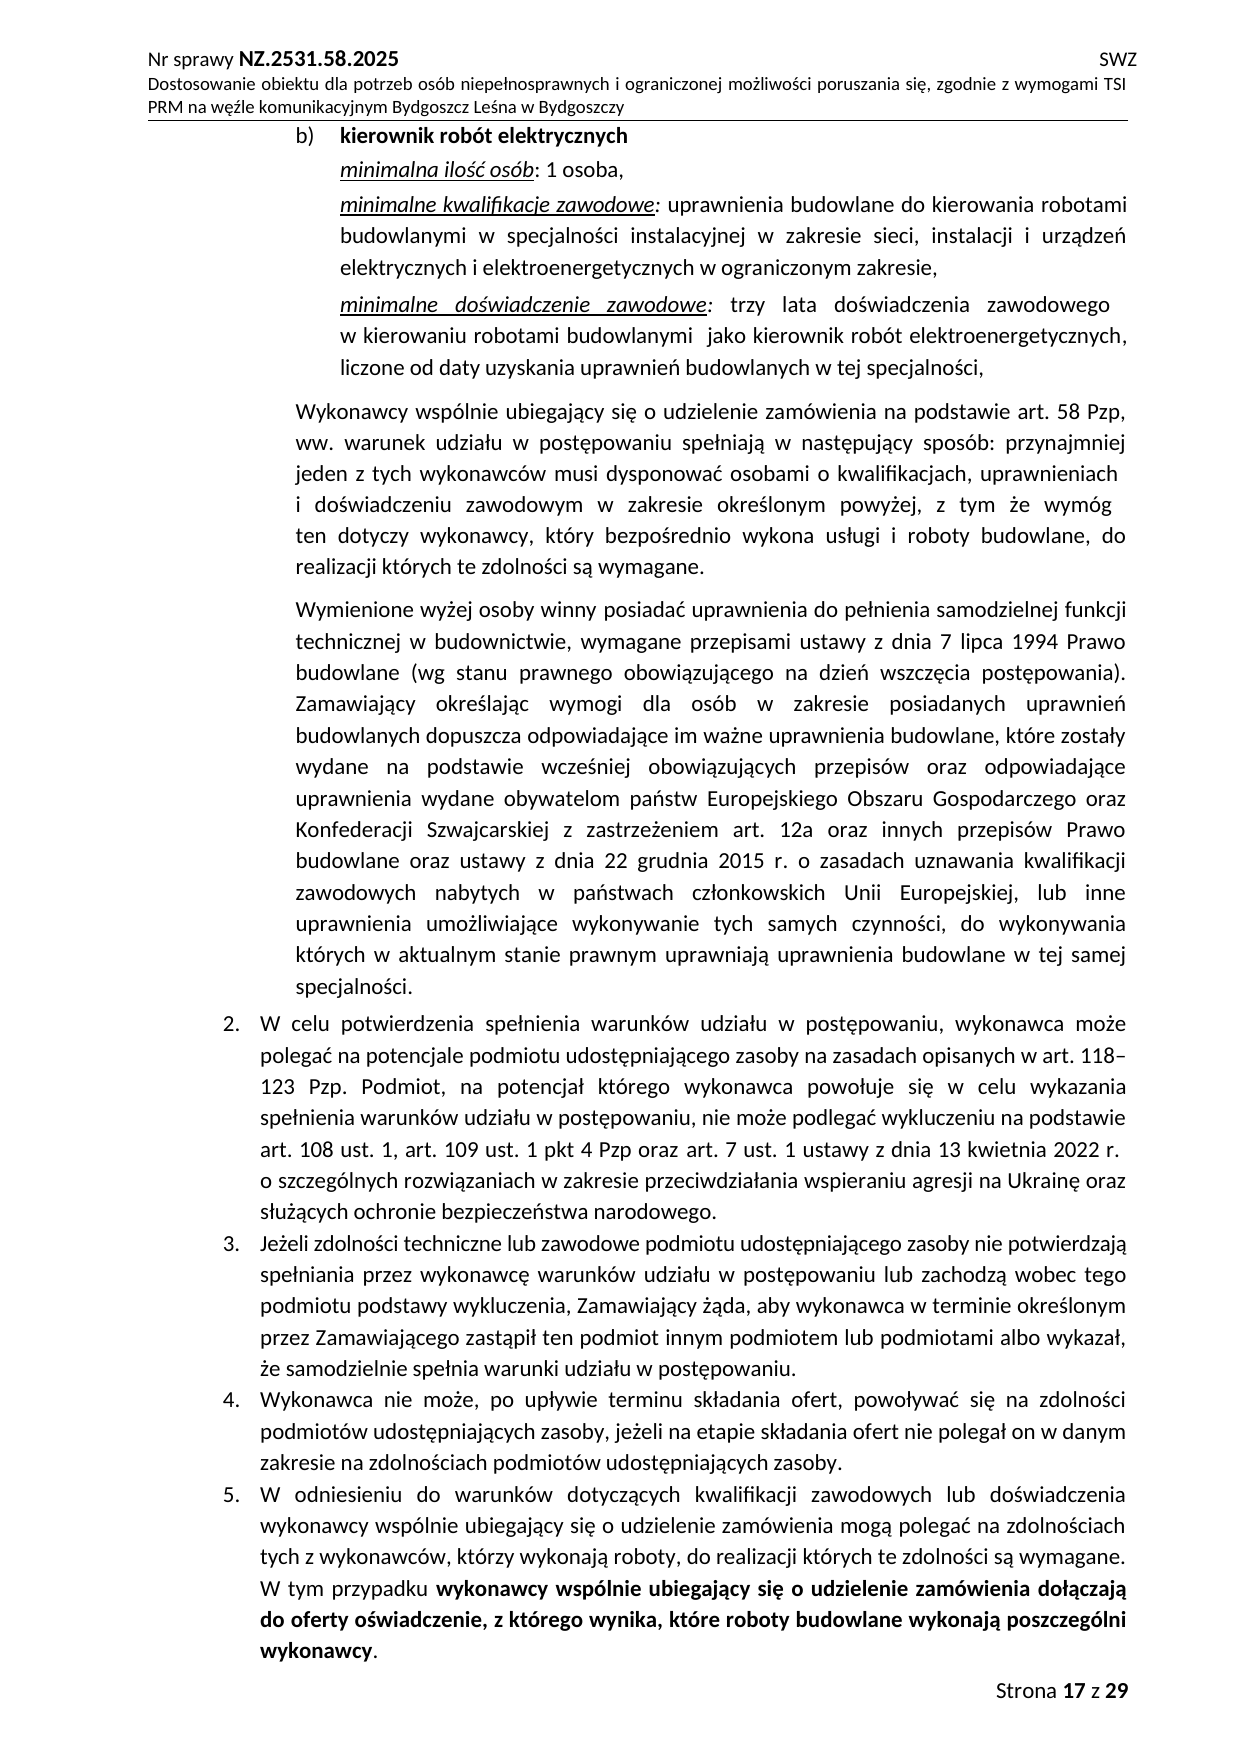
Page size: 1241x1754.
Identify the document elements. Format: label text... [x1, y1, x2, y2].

list minimalna ilość osób: 1 osoba, [340, 156, 1127, 184]
list Jeżeli zdolności techniczne lub zawodowe podmiotu udostępniającego zasoby nie potwierdzają spełniania przez wykonawcę warunków udziału w postępowaniu lub zachodzą wobec tego podmiotu podstawy wykluczenia, Zamawiający żąda, aby wykonawca w terminie określonym przez Zamawiającego zastąpił ten podmiot innym podmiotem lub podmiotami albo wykazał, że samodzielnie spełnia warunki udziału w postępowaniu. [223, 1229, 1127, 1382]
list W odniesieniu do warunków dotyczących kwalifikacji zawodowych lub doświadczenia wykonawcy wspólnie ubiegający się o udzielenie zamówienia mogą polegać na zdolnościach tych z wykonawców, którzy wykonają roboty, do realizacji których te zdolności są wymagane. W tym przypadku wykonawcy wspólnie ubiegający się o udzielenie zamówienia dołączają do oferty oświadczenie, z którego wynika, które roboty budowlane wykonają poszczególni wykonawcy. [223, 1480, 1127, 1664]
text Wykonawcy wspólnie ubiegający się o udzielenie zamówienia na podstawie art. 58 Pzp, ww. warunek udziału w postępowaniu spełniają w następujący sposób: przynajmniej jeden z tych wykonawców musi dysponować osobami o kwalifikacjach, uprawnieniach i doświadczeniu zawodowym w zakresie określonym powyżej, z tym że wymóg ten dotyczy wykonawcy, który bezpośrednio wykona usługi i roboty budowlane, do realizacji których te zdolności są wymagane. [295, 397, 1127, 580]
list Wykonawca nie może, po upływie terminu składania ofert, powoływać się na zdolności podmiotów udostępniających zasoby, jeżeli na etapie składania ofert nie polegał on w danym zakresie na zdolnościach podmiotów udostępniających zasoby. [223, 1386, 1127, 1476]
text minimalne doświadczenie zawodowe: trzy lata doświadczenia zawodowego w kierowaniu robotami budowlanymi jako kierownik robót elektroenergetycznych, liczone od daty uzyskania uprawnień budowlanych w tej specjalności, [340, 290, 1127, 381]
list W celu potwierdzenia spełnienia warunków udziału w postępowaniu, wykonawca może polegać na potencjale podmiotu udostępniającego zasoby na zasadach opisanych w art. 118–123 Pzp. Podmiot, na potencjał którego wykonawca powołuje się w celu wykazania spełnienia warunków udziału w postępowaniu, nie może podlegać wykluczeniu na podstawie art. 108 ust. 1, art. 109 ust. 1 pkt 4 Pzp oraz art. 7 ust. 1 ustawy z dnia 13 kwietnia 2022 r. o szczególnych rozwiązaniach w zakresie przeciwdziałania wspieraniu agresji na Ukrainę oraz służących ochronie bezpieczeństwa narodowego. [223, 1009, 1127, 1226]
text minimalne kwalifikacje zawodowe: uprawnienia budowlane do kierowania robotami budowlanymi w specjalności instalacyjnej w zakresie sieci, instalacji i urządzeń elektrycznych i elektroenergetycznych w ograniczonym zakresie, [340, 190, 1128, 281]
text Wymienione wyżej osoby winny posiadać uprawnienia do pełnienia samodzielnej funkcji technicznej w budownictwie, wymagane przepisami ustawy z dnia 7 lipca 1994 Prawo budowlane (wg stanu prawnego obowiązującego na dzień wszczęcia postępowania). Zamawiający określając wymogi dla osób w zakresie posiadanych uprawnień budowlanych dopuszcza odpowiadające im ważne uprawnienia budowlane, które zostały wydane na podstawie wcześniej obowiązujących przepisów oraz odpowiadające uprawnienia wydane obywatelom państw Europejskiego Obszaru Gospodarczego oraz Konfederacji Szwajcarskiej z zastrzeżeniem art. 12a oraz innych przepisów Prawo budowlane oraz ustawy z dnia 22 grudnia 2015 r. o zasadach uznawania kwalifikacji zawodowych nabytych w państwach członkowskich Unii Europejskiej, lub inne uprawnienia umożliwiające wykonywanie tych samych czynności, do wykonywania których w aktualnym stanie prawnym uprawniają uprawnienia budowlane w tej samej specjalności. [295, 596, 1127, 1000]
list kierownik robót elektrycznych [295, 121, 1127, 149]
